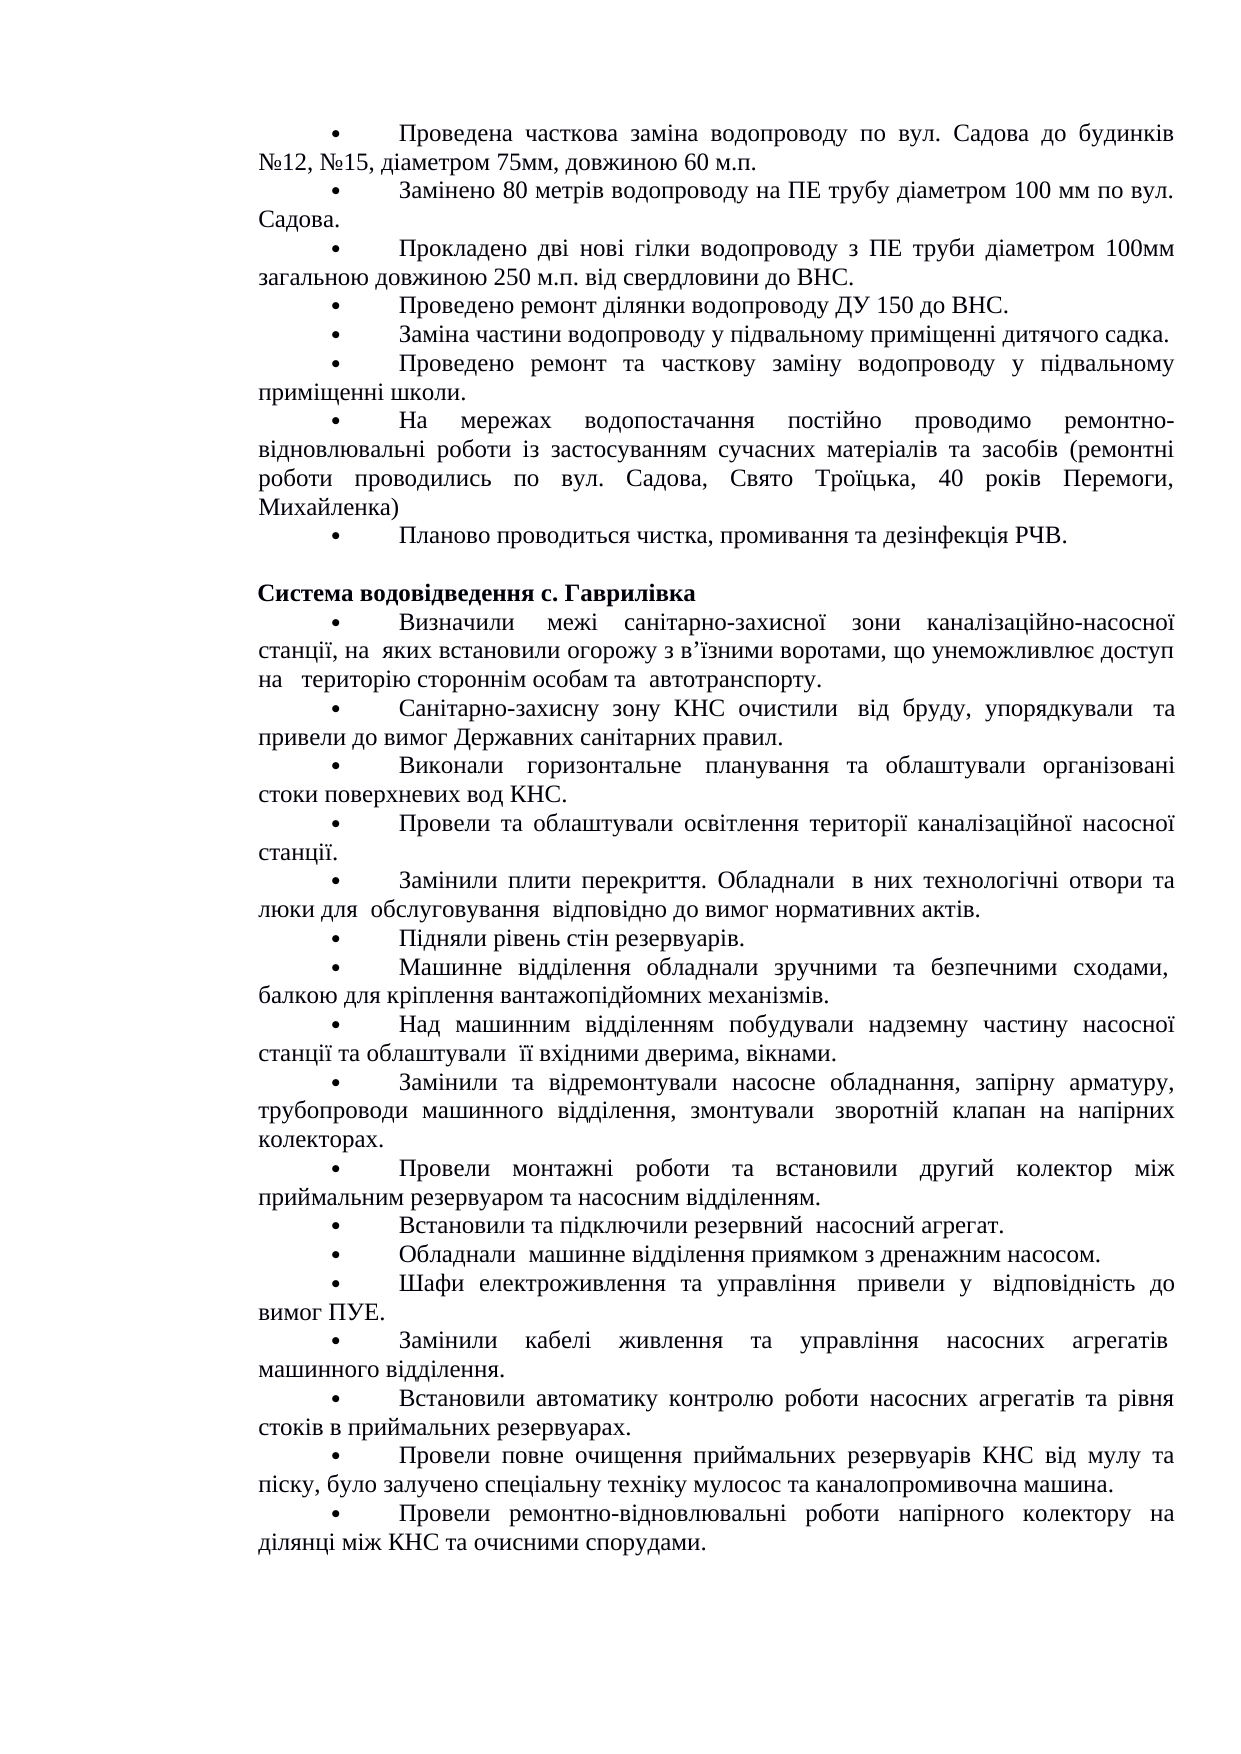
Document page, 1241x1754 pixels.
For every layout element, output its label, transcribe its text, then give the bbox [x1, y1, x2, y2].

list Санітарно-захисну зону КНС очистили від бруду, упорядкували та привели до вимог Державних санітарних правил. [258, 693, 1175, 751]
list Замінено 80 метрів водопроводу на ПЕ трубу діаметром 100 мм по вул. Садова. [258, 176, 1175, 233]
list Планово проводиться чистка, промивання та дезінфекція РЧВ. [258, 521, 1175, 549]
list Прокладено дві нові гілки водопроводу з ПЕ труби діаметром 100мм загальною довжиною 250 м.п. від свердловини до ВНС. [258, 233, 1175, 291]
list Провели та облаштували освітлення території каналізаційної насосної станції. [258, 808, 1175, 866]
list Машинне відділення обладнали зручними та безпечними сходами, балкою для кріплення вантажопідйомних механізмів. [258, 952, 1175, 1009]
list Шафи електроживлення та управління привели у відповідність до вимог ПУЕ. [258, 1268, 1175, 1326]
list Встановили та підключили резервний насосний агрегат. [258, 1211, 1175, 1239]
list Провели монтажні роботи та встановили другий колектор між приймальним резервуаром та насосним відділенням. [258, 1153, 1175, 1211]
list Провели ремонтно-відновлювальні роботи напірного колектору на ділянці між КНС та очисними спорудами. [258, 1498, 1175, 1556]
list Підняли рівень стін резервуарів. [258, 923, 1175, 952]
list Визначили межі санітарно-захисної зони каналізаційно-насосної станції, на яких встановили огорожу з в’їзними воротами, що унеможливлює доступ на територію стороннім особам та автотранспорту. [258, 607, 1175, 693]
list Проведено ремонт ділянки водопроводу ДУ 150 до ВНС. [258, 291, 1175, 319]
list Виконали горизонтальне планування та облаштували організовані стоки поверхневих вод КНС. [258, 751, 1175, 808]
list Обладнали машинне відділення приямком з дренажним насосом. [258, 1239, 1175, 1268]
list Над машинним відділенням побудували надземну частину насосної станції та облаштували її вхідними дверима, вікнами. [258, 1009, 1175, 1067]
list Замінили кабелі живлення та управління насосних агрегатів машинного відділення. [258, 1326, 1175, 1383]
list Проведена часткова заміна водопроводу по вул. Садова до будинків №12, №15, діаметром 75мм, довжиною 60 м.п. [258, 118, 1175, 176]
list Встановили автоматику контролю роботи насосних агрегатів та рівня стоків в приймальних резервуарах. [258, 1383, 1175, 1441]
list Провели повне очищення приймальних резервуарів КНС від мулу та піску, було залучено спеціальну техніку мулосос та каналопромивочна машина. [258, 1441, 1175, 1498]
list Заміна частини водопроводу у підвальному приміщенні дитячого садка. [258, 319, 1175, 348]
list Проведено ремонт та часткову заміну водопроводу у підвальному приміщенні школи. [258, 348, 1175, 406]
list Замінили та відремонтували насосне обладнання, запірну арматуру, трубопроводи машинного відділення, змонтували зворотній клапан на напірних колекторах. [258, 1067, 1175, 1153]
list Замінили плити перекриття. Обладнали в них технологічні отвори та люки для обслуговування відповідно до вимог нормативних актів. [258, 866, 1175, 923]
list На мережах водопостачання постійно проводимо ремонтно-відновлювальні роботи із застосуванням сучасних матеріалів та засобів (ремонтні роботи проводились по вул. Садова, Свято Троїцька, 40 років Перемоги, Михайленка) [258, 406, 1175, 521]
text Система водовідведення с. Гаврилівка [183, 578, 1175, 607]
